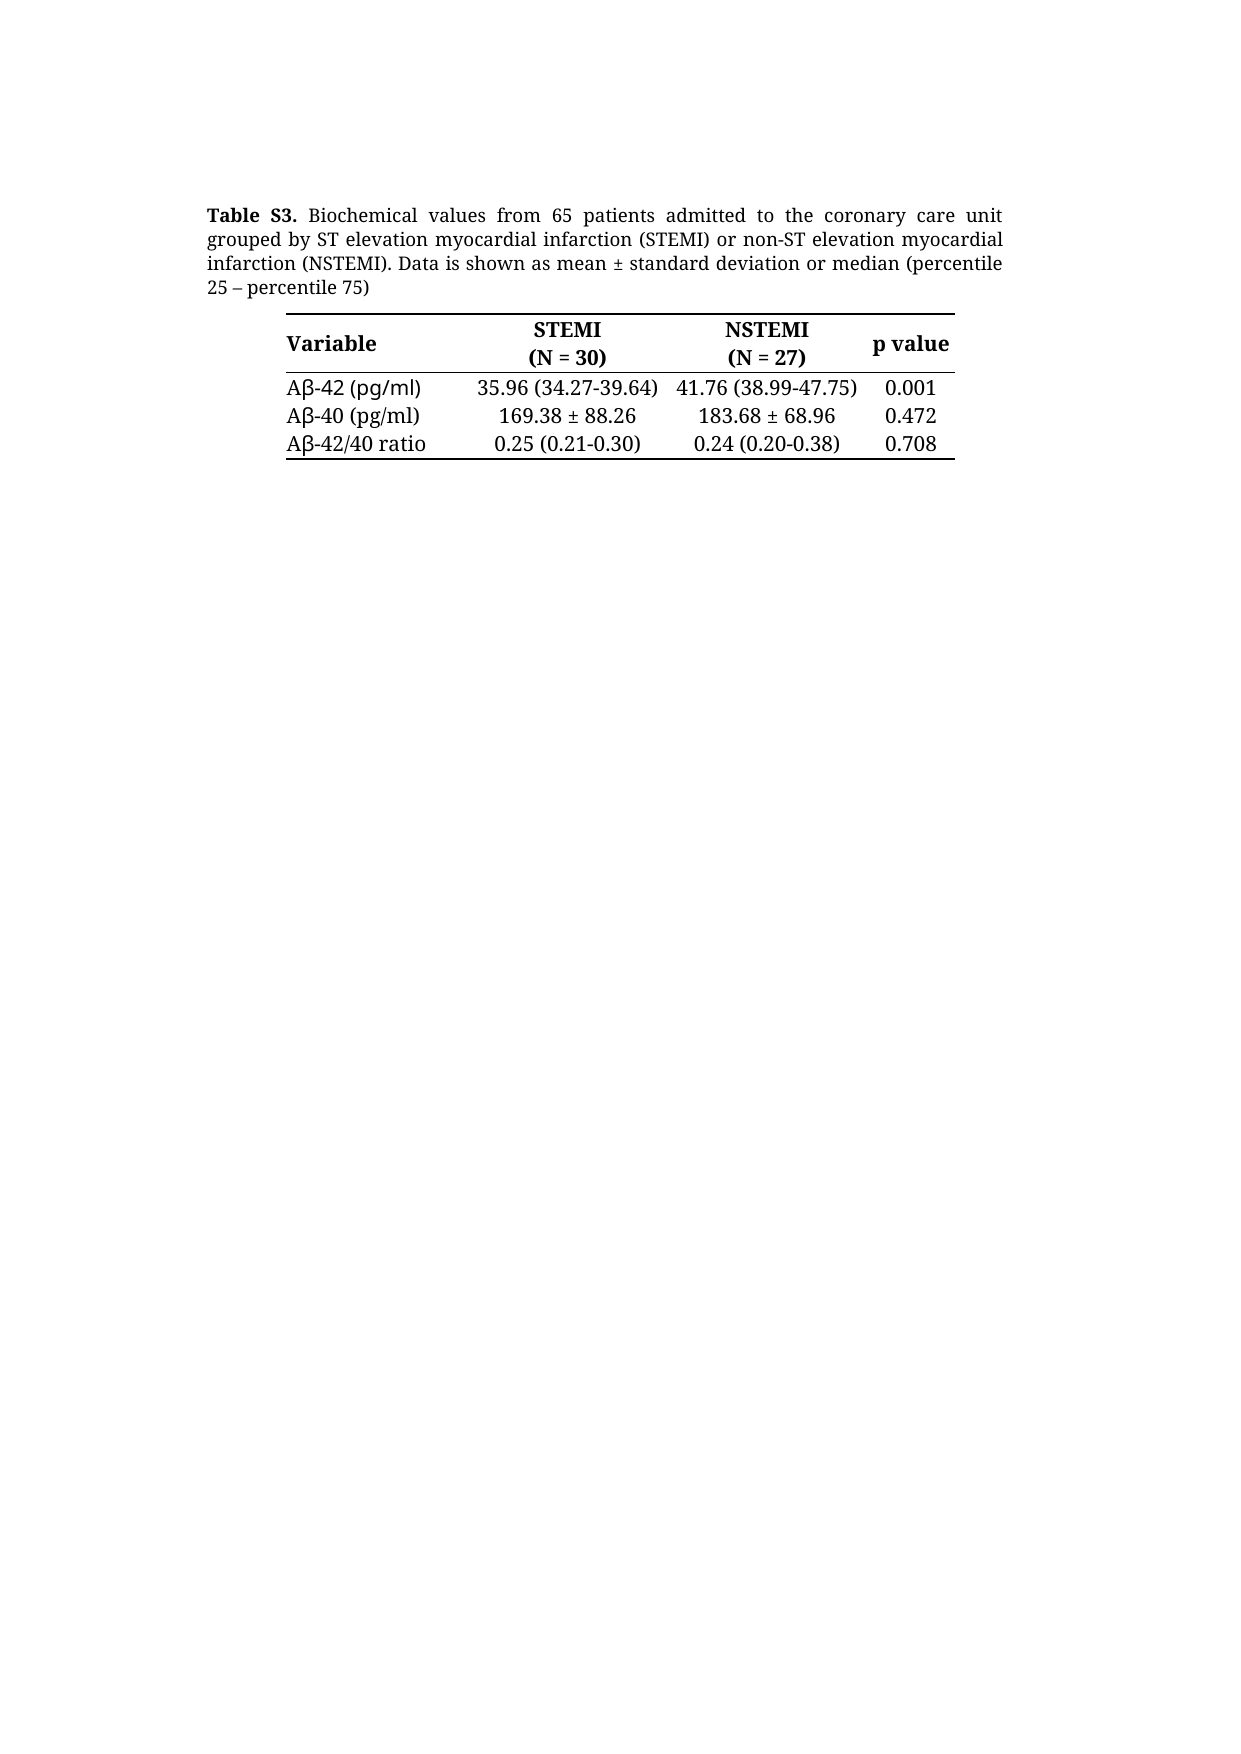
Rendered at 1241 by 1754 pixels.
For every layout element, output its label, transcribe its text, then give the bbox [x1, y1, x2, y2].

table_cell 169.38 ± 88.26 [468, 401, 667, 429]
table_cell Aβ-42 (pg/ml) [286, 373, 468, 401]
table_cell 0.472 [867, 401, 955, 429]
table_header Variable [286, 315, 468, 372]
table_cell 0.708 [867, 430, 955, 458]
table_cell Aβ-40 (pg/ml) [286, 401, 468, 429]
table_cell 35.96 (34.27-39.64) [468, 373, 667, 401]
table_cell 183.68 ± 68.96 [667, 401, 867, 429]
table_cell 41.76 (38.99-47.75) [667, 373, 867, 401]
table_cell 0.25 (0.21-0.30) [468, 430, 667, 458]
table_cell Aβ-42/40 ratio [286, 430, 468, 458]
table_cell 0.24 (0.20-0.38) [667, 430, 867, 458]
table_header p value [867, 315, 955, 372]
table_header NSTEMI (N = 27) [667, 315, 867, 372]
table_header STEMI (N = 30) [468, 315, 667, 372]
table_cell 0.001 [867, 373, 955, 401]
text Table S3. Biochemical values from 65 patients admitted to the coronary care unit grouped by ST elevation myocardial infarction (STEMI) or non-ST elevation myocardial infarction (NSTEMI). Data is shown as mean ± standard deviation or median (percentile 25 – percentile 75) [207, 203, 1004, 300]
